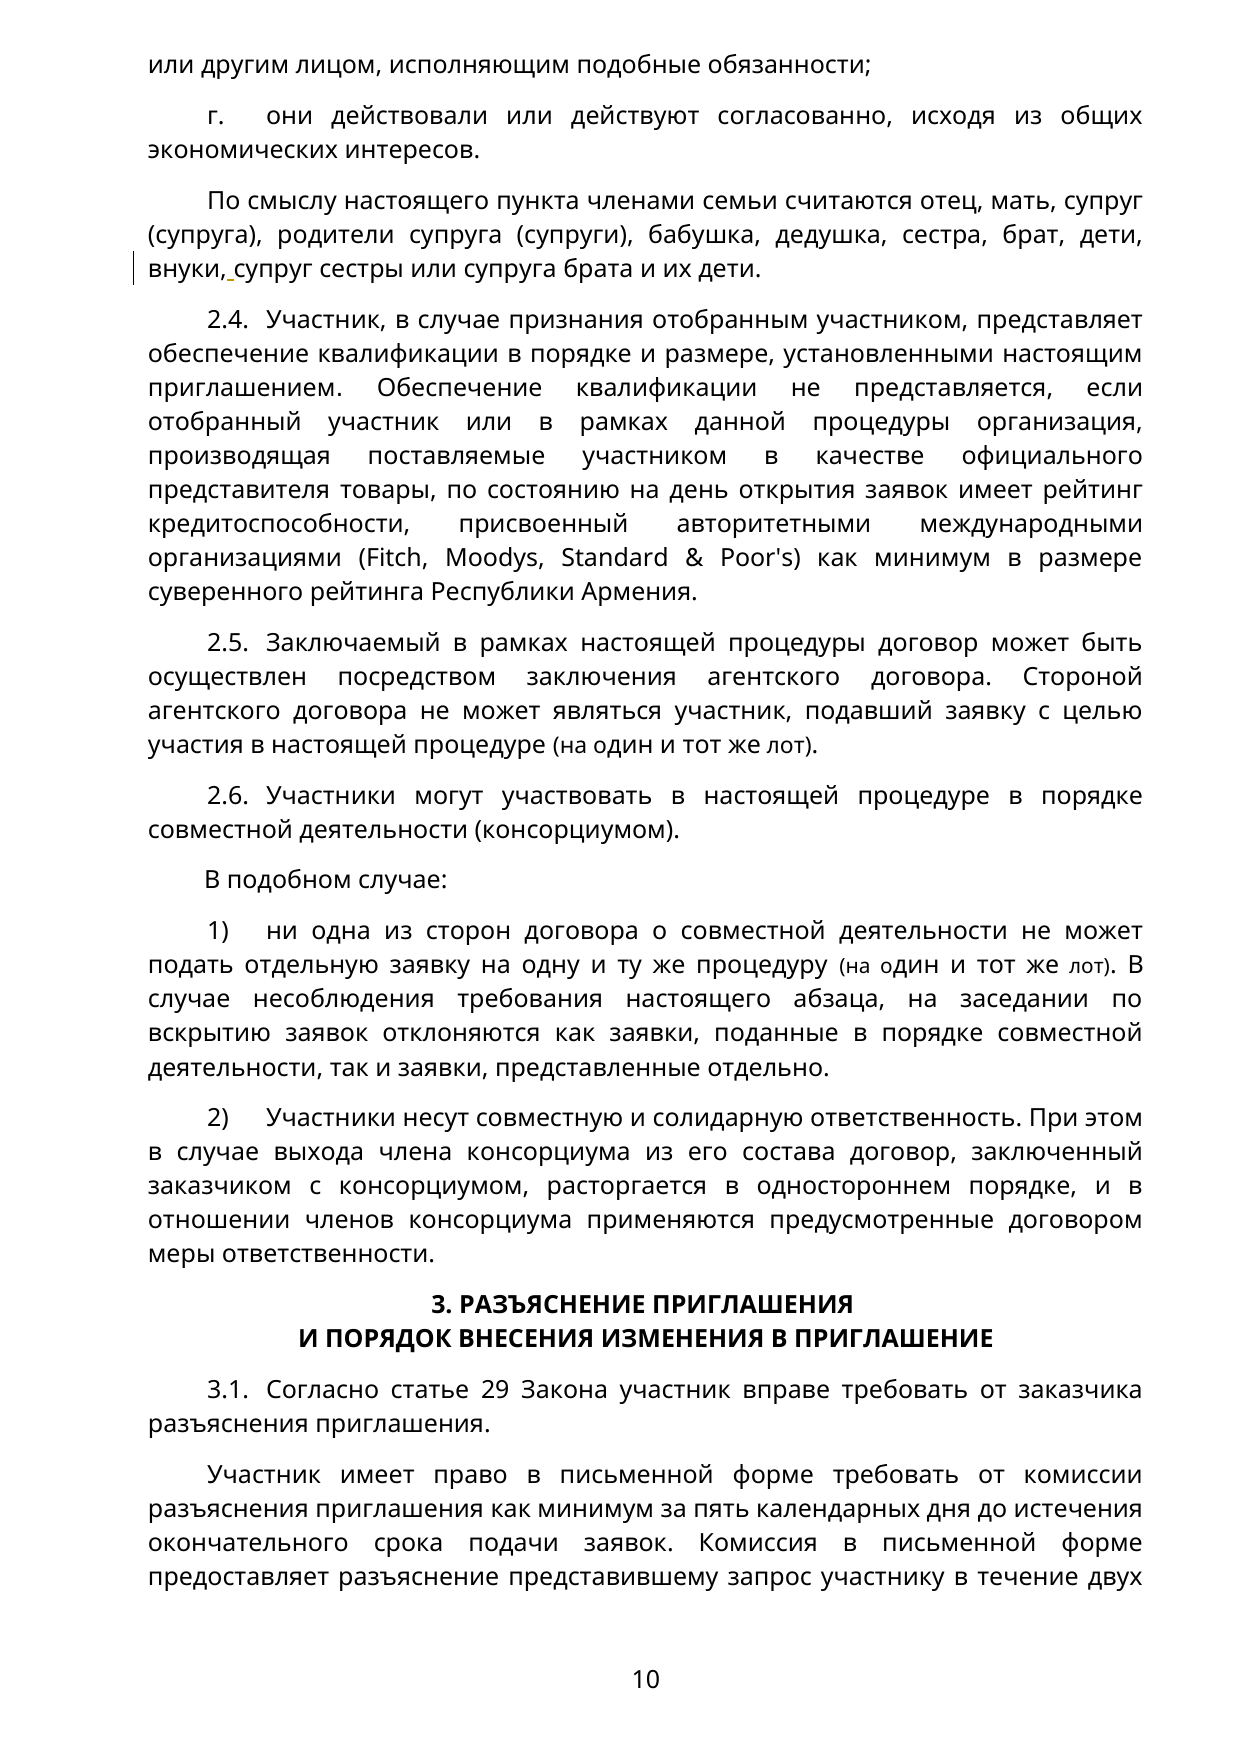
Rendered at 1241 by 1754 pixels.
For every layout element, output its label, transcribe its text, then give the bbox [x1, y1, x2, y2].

text г. они действовали или действуют согласованно, исходя из общих экономических интересов. [148, 98, 1144, 166]
text По смыслу настоящего пункта членами семьи считаются отец, мать, супруг (супруга), родители супруга (супруги), бабушка, дедушка, сестра, брат, дети, внуки,супруг сестры или супруга брата и их дети. [148, 182, 1144, 284]
text 2.6. Участники могут участвовать в настоящей процедуре в порядке совместной деятельности (консорциумом). [148, 777, 1144, 846]
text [148, 1456, 1144, 1593]
text 2.4. Участник, в случае признания отобранным участником, представляет обеспечение квалификации в порядке и размере, установленными настоящим приглашением. Обеспечение квалификации не представляется, если отобранный участник или в рамках данной процедуры организация, производящая поставляемые участником в качестве официального представителя товары, по состоянию на день открытия заявок имеет рейтинг кредитоспособности, присвоенный авторитетными международными организациями (Fitch, Moodys, Standard & Poor's) как минимум в размере суверенного рейтинга Республики Армения. [148, 301, 1144, 608]
text 1) ни одна из сторон договора о совместной деятельности не может подать отдельную заявку на одну и ту же процедуру (на один и тот же лот). В случае несоблюдения требования настоящего абзаца, на заседании по вскрытию заявок отклоняются как заявки, поданные в порядке совместной деятельности, так и заявки, представленные отдельно. [148, 913, 1144, 1083]
text 3.1. Согласно статье 29 Закона участник вправе требовать от заказчика разъяснения приглашения. [148, 1372, 1144, 1440]
text 2.5. Заключаемый в рамках настоящей процедуры договор может быть осуществлен посредством заключения агентского договора. Стороной агентского договора не может являться участник, подавший заявку с целью участия в настоящей процедуре (на один и тот же лот). [148, 624, 1144, 761]
text В подобном случае: [148, 862, 1144, 896]
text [148, 47, 1144, 81]
text 3. РАЗЪЯСНЕНИЕ ПРИГЛАШЕНИЯ И ПОРЯДОК ВНЕСЕНИЯ ИЗМЕНЕНИЯ В ПРИГЛАШЕНИЕ [148, 1287, 1144, 1355]
text 2) Участники несут совместную и солидарную ответственность. При этом в случае выхода члена консорциума из его состава договор, заключенный заказчиком с консорциумом, расторгается в одностороннем порядке, и в отношении членов консорциума применяются предусмотренные договором меры ответственности. [148, 1100, 1144, 1270]
